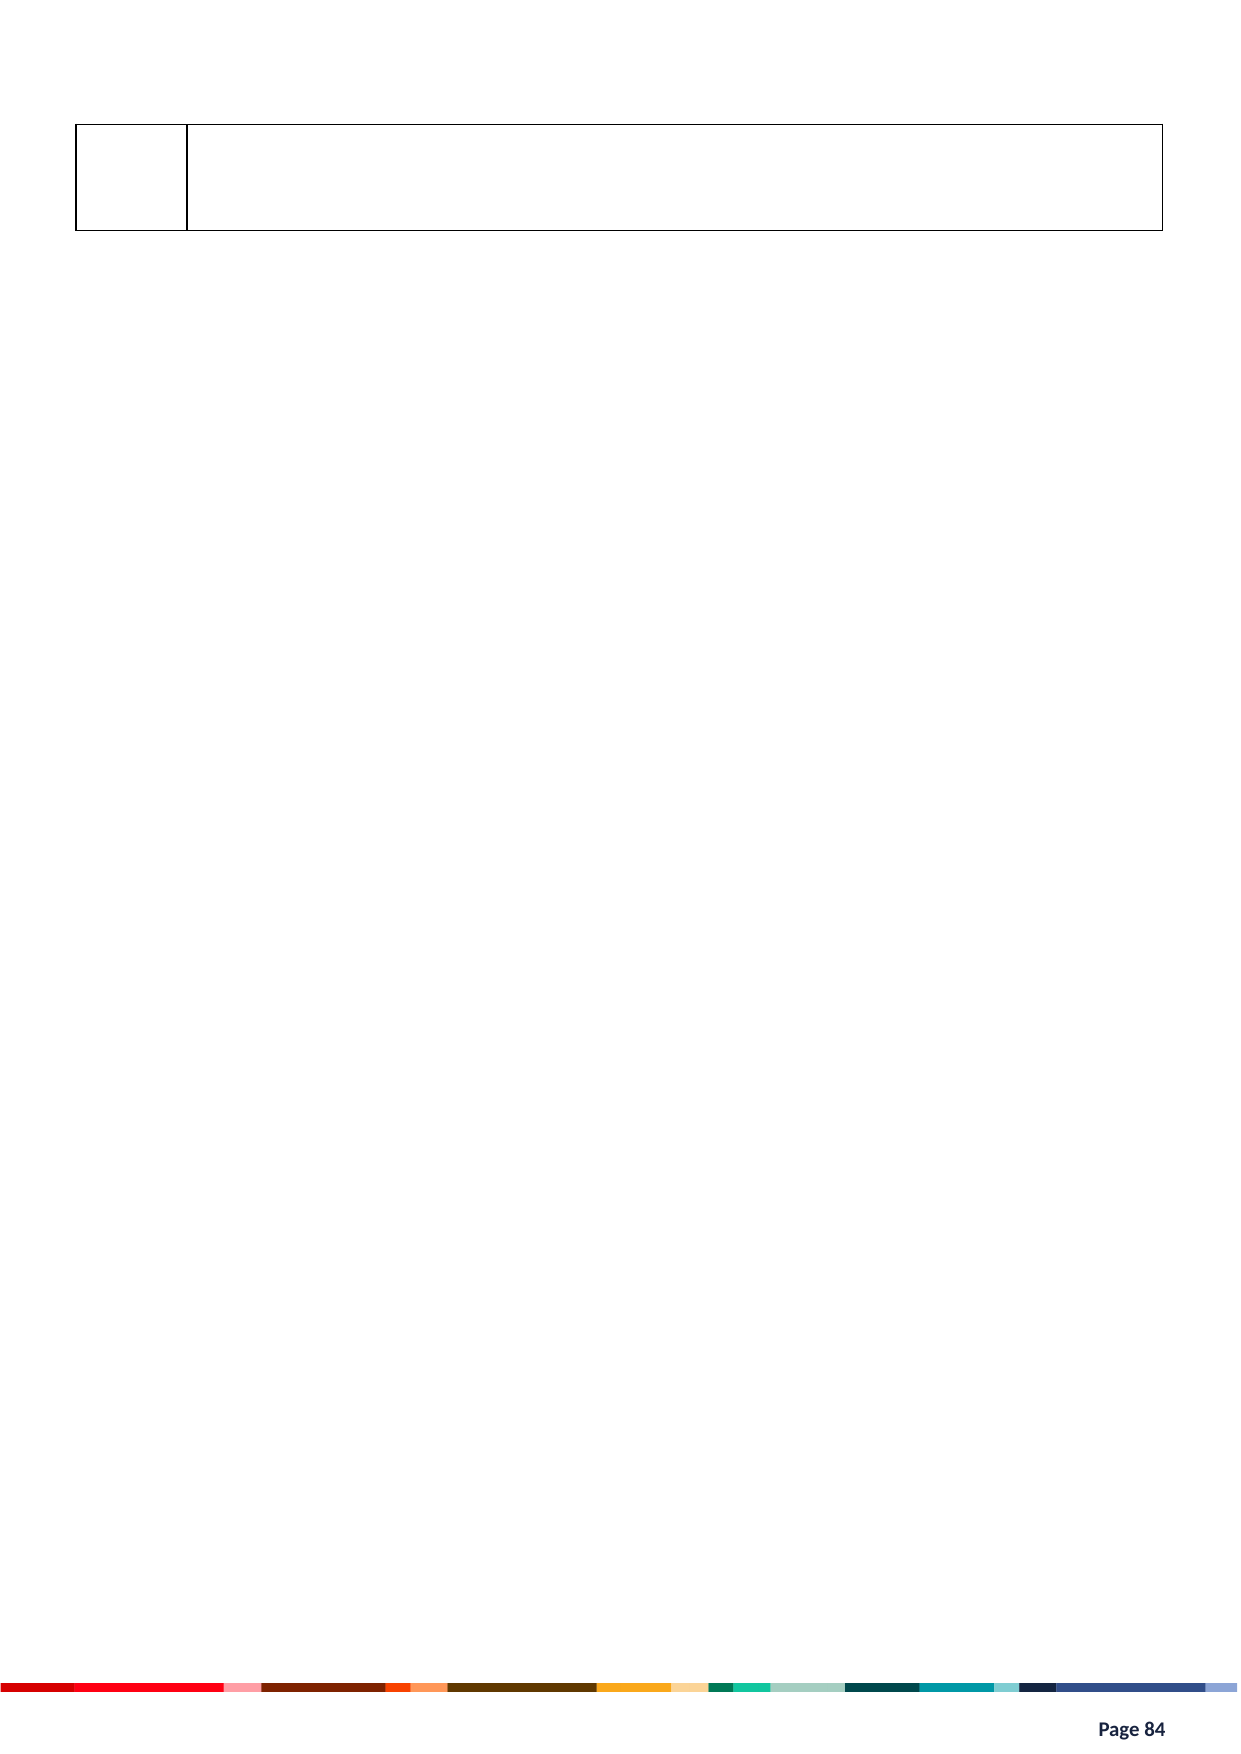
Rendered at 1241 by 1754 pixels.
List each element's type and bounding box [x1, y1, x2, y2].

picture [0, 1683, 1236, 1692]
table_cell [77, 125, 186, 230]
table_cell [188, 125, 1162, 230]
